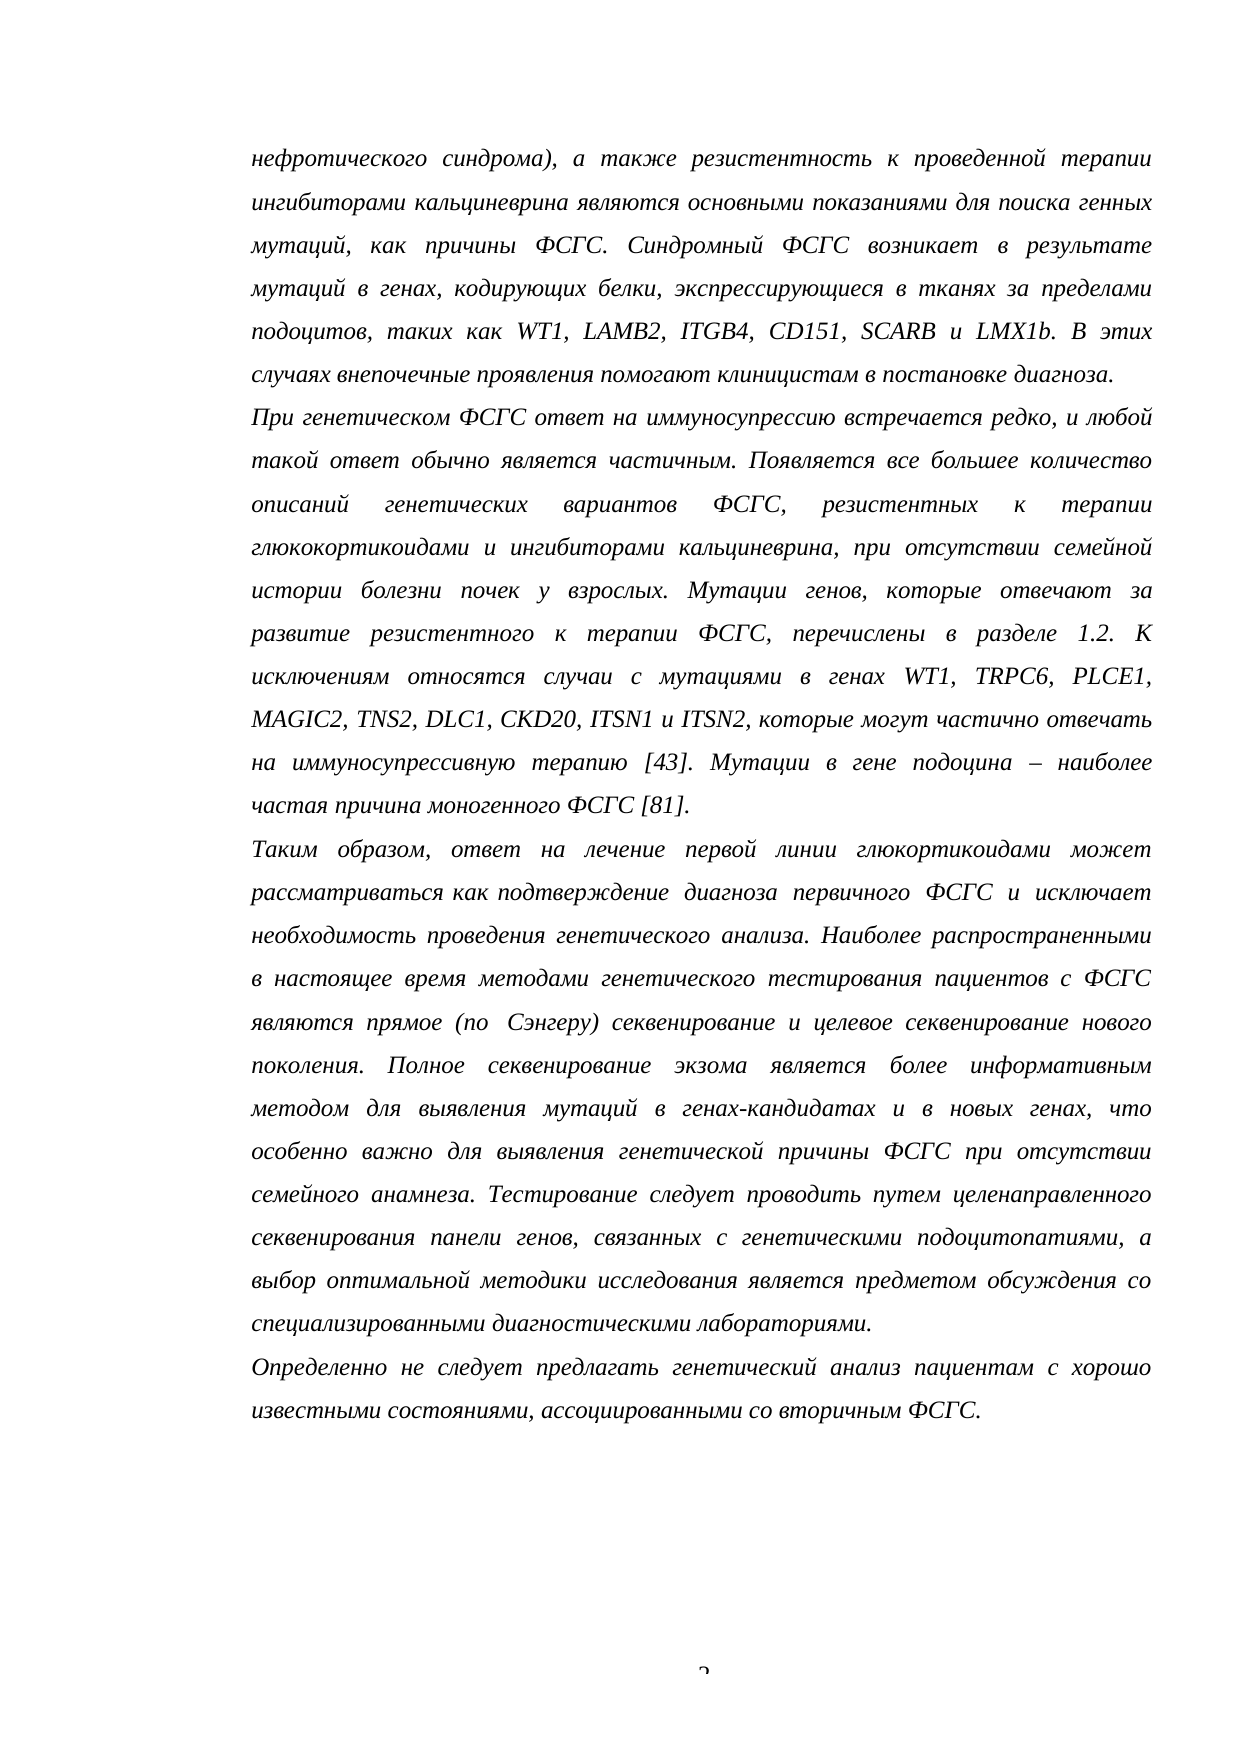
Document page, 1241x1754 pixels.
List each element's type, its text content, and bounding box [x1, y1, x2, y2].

text При генетическом ФСГС ответ на иммуносупрессию встречается редко, и любой такой ответ обычно является частичным. Появляется все большее количество описаний генетических вариантов ФСГС, резистентных к терапии глюкокортикоидами и ингибиторами кальциневрина, при отсутствии семейной истории болезни почек у взрослых. Мутации генов, которые отвечают за развитие резистентного к терапии ФСГС, перечислены в разделе 1.2. К исключениям относятся случаи с мутациями в генах WT1, TRPC6, PLCE1, MAGIC2, TNS2, DLC1, CKD20, ITSN1 и ITSN2, которые могут частично отвечать на иммуносупрессивную терапию [43]. Мутации в гене подоцина – наиболее частая причина моногенного ФСГС [81]. [251, 402, 1152, 819]
text Таким образом, ответ на лечение первой линии глюкортикоидами может рассматриваться как подтверждение диагноза первичного ФСГС и исключает необходимость проведения генетического анализа. Наиболее распространенными в настоящее время методами генетического тестирования пациентов с ФСГС являются прямое (по Сэнгеру) секвенирование и целевое секвенирование нового поколения. Полное секвенирование экзома является более информативным методом для выявления мутаций в генах-кандидатах и в новых генах, что особенно важно для выявления генетической причины ФСГС при отсутствии семейного анамнеза. Тестирование следует проводить путем целенаправленного секвенирования панели генов, связанных с генетическими подоцитопатиями, а выбор оптимальной методики исследования является предметом обсуждения со специализированными диагностическими лабораториями. [251, 834, 1152, 1337]
text Определенно не следует предлагать генетический анализ пациентам с хорошо известными состояниями, ассоциированными со вторичным ФСГС. [251, 1352, 1151, 1424]
text нефротического синдрома), а также резистентность к проведенной терапии ингибиторами кальциневрина являются основными показаниями для поиска генных мутаций, как причины ФСГС. Синдромный ФСГС возникает в результате мутаций в генах, кодирующих белки, экспрессирующиеся в тканях за пределами подоцитов, таких как WT1, LAMB2, ITGB4, CD151, SCARB и LMX1b. В этих случаях внепочечные проявления помогают клиницистам в постановке диагноза. [251, 143, 1152, 388]
